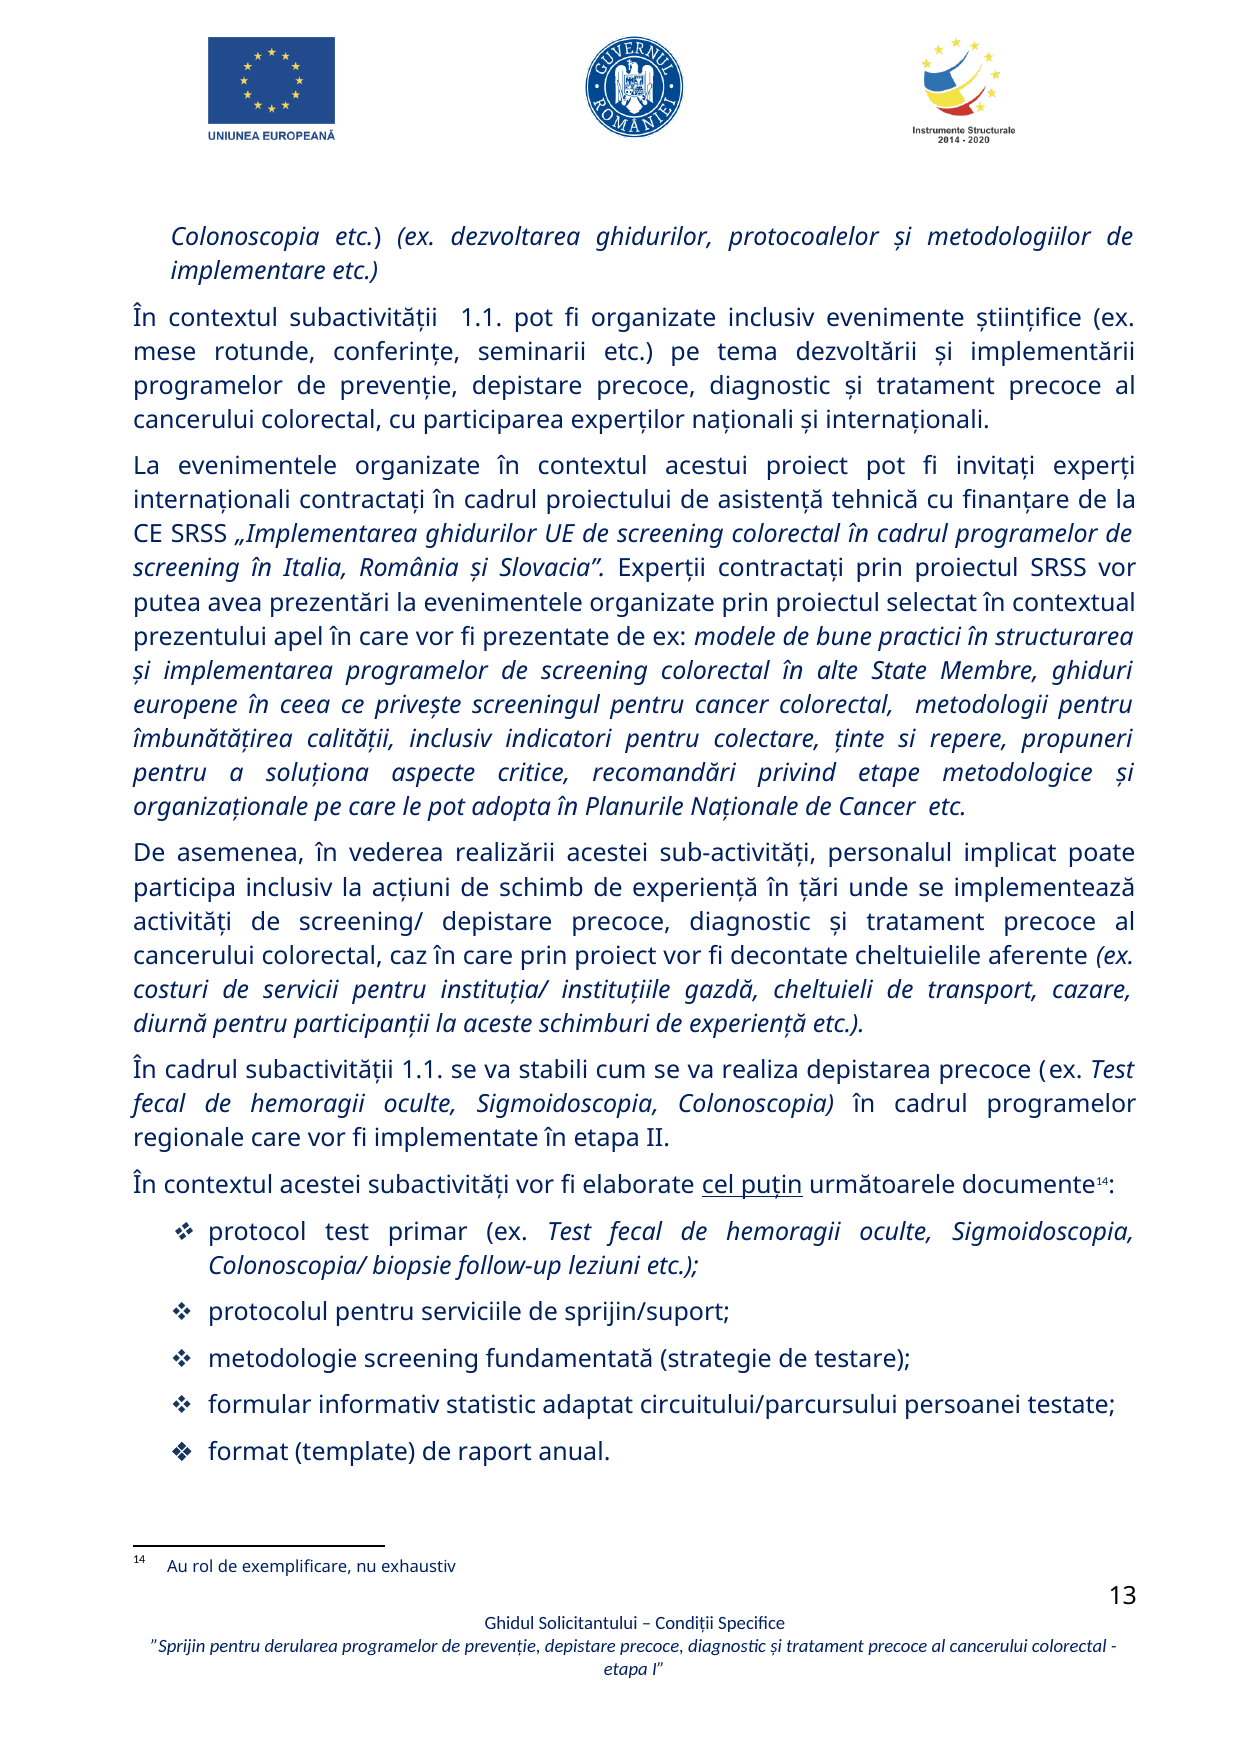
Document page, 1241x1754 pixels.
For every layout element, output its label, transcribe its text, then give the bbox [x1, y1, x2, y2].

list protocolul pentru serviciile de sprijin/suport; [170, 1294, 1137, 1328]
picture [913, 37, 1015, 143]
list format (template) de raport anual. [170, 1433, 1137, 1468]
text În contextul acestei subactivități vor fi elaborate cel puțin următoarele documente: [133, 1167, 1137, 1201]
text De asemenea, în vederea realizării acestei sub-activități, personalul implicat poate participa inclusiv la acțiuni de schimb de experiență în țări unde se implementează activități de screening/ depistare precoce, diagnostic și tratament precoce al cancerului colorectal, caz în care prin proiect vor fi decontate cheltuielile aferente (ex. costuri de servicii pentru instituția/ instituțiile gazdă, cheltuieli de transport, cazare, diurnă pentru participanții la aceste schimburi de experiență etc.). [133, 835, 1137, 1039]
list metodologie screening fundamentată (strategie de testare); [170, 1340, 1137, 1374]
picture [584, 35, 684, 138]
list formular informativ statistic adaptat circuitului/parcursului persoanei testate; [170, 1387, 1137, 1421]
picture [208, 37, 335, 140]
text În contextul subactivității 1.1. pot fi organizate inclusiv evenimente științifice (ex. mese rotunde, conferințe, seminarii etc.) pe tema dezvoltării și implementării programelor de prevenție, depistare precoce, diagnostic și tratament precoce al cancerului colorectal, cu participarea experților naționali și internaționali. [133, 299, 1137, 435]
text La evenimentele organizate în contextul acestui proiect pot fi invitați experți internaționali contractați în cadrul proiectului de asistență tehnică cu finanțare de la CE SRSS „Implementarea ghidurilor UE de screening colorectal în cadrul programelor de screening în Italia, România şi Slovacia”. Experții contractați prin proiectul SRSS vor putea avea prezentări la evenimentele organizate prin proiectul selectat în contextual prezentului apel în care vor fi prezentate de ex: modele de bune practici în structurarea şi implementarea programelor de screening colorectal în alte State Membre, ghiduri europene în ceea ce privește screeningul pentru cancer colorectal, metodologii pentru îmbunătățirea calității, inclusiv indicatori pentru colectare, ținte si repere, propuneri pentru a soluționa aspecte critice, recomandări privind etape metodologice şi organizaționale pe care le pot adopta în Planurile Naționale de Cancer etc. [133, 448, 1137, 823]
list protocol test primar (ex. Test fecal de hemoragii oculte, Sigmoidoscopia, Colonoscopia/ biopsie follow-up leziuni etc.); [170, 1213, 1137, 1281]
text În cadrul subactivității 1.1. se va stabili cum se va realiza depistarea precoce (ex. Test fecal de hemoragii oculte, Sigmoidoscopia, Colonoscopia) în cadrul programelor regionale care vor fi implementate în etapa II. [133, 1052, 1137, 1154]
